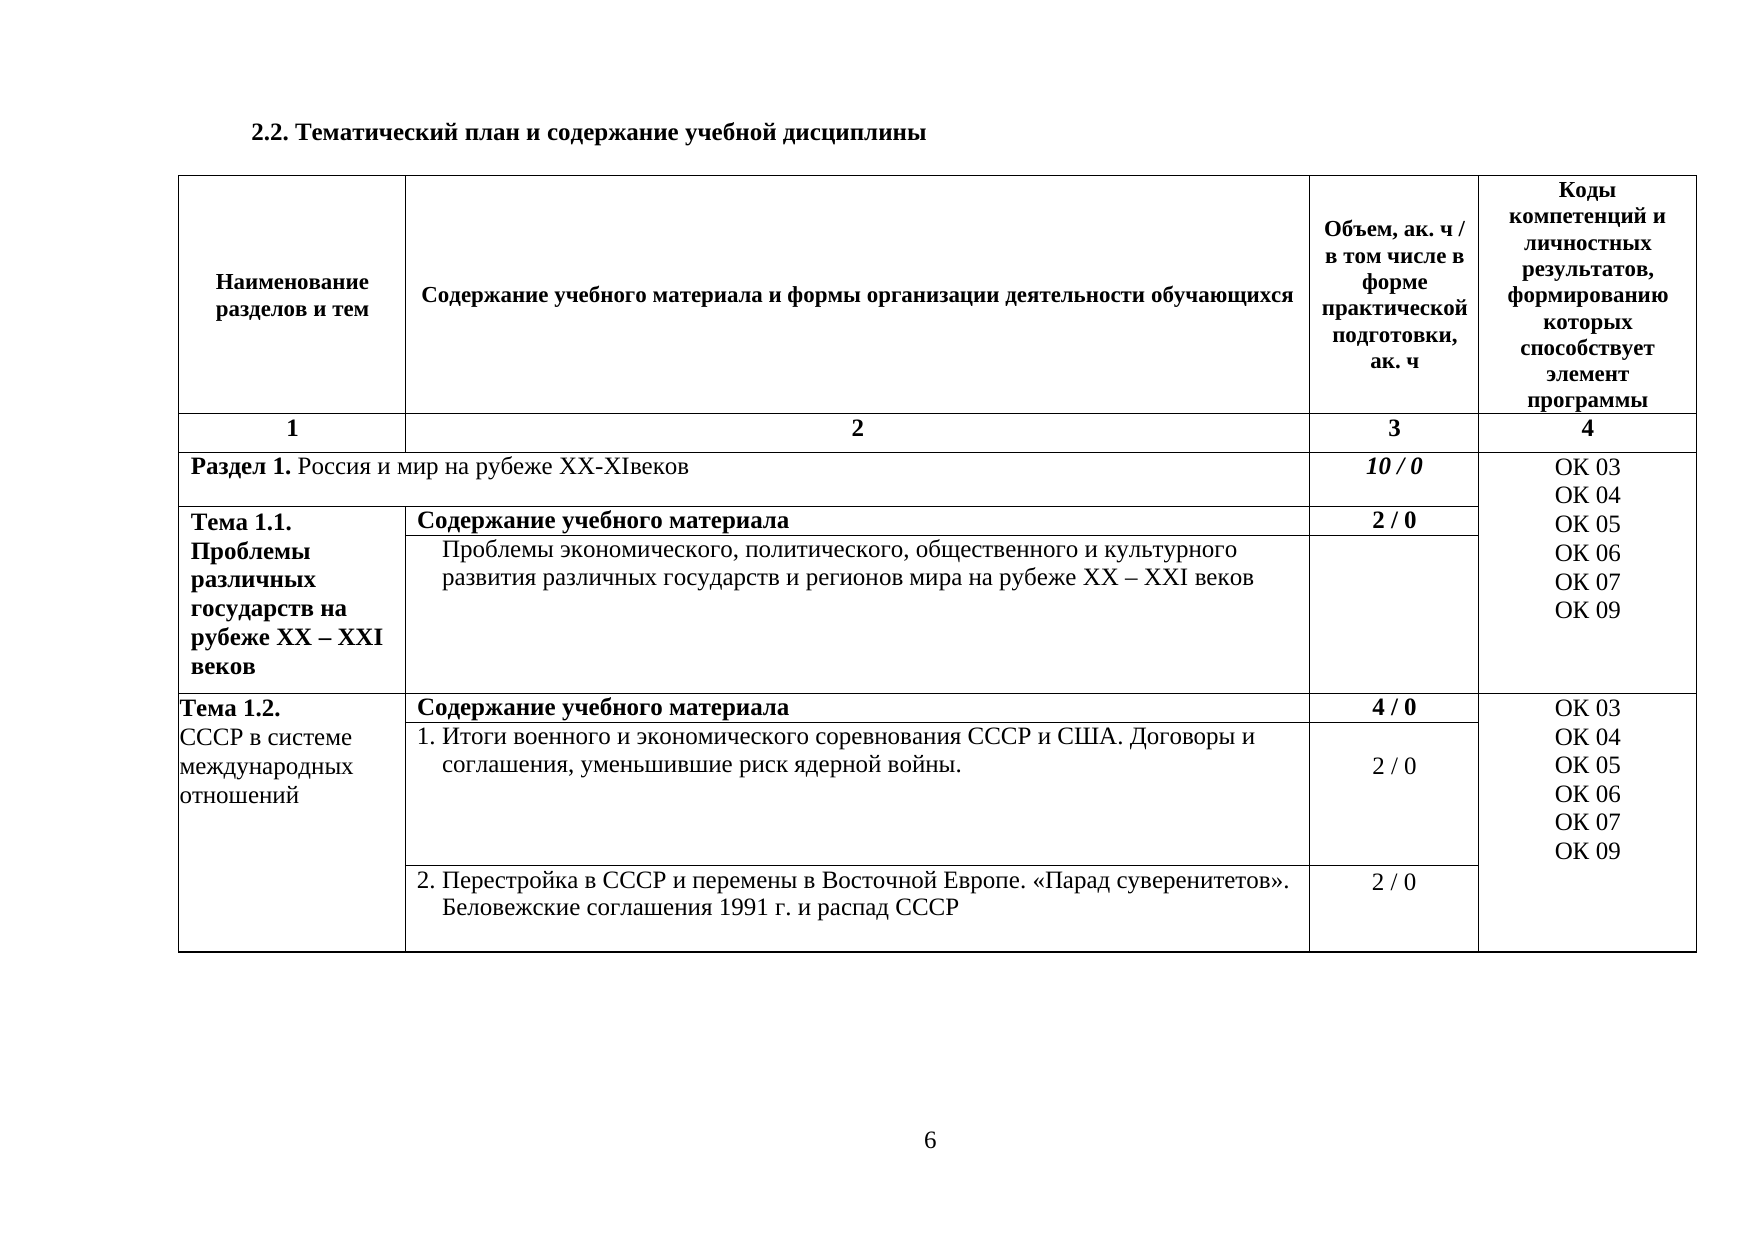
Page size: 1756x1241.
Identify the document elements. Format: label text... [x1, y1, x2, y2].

table_cell Итоги военного и экономического соревнования СССР и США. Договоры и соглашения, уменьшившие риск ядерной войны. [406, 723, 1309, 865]
table_cell 10 / 0 [1310, 453, 1478, 506]
table_cell Содержание учебного материала [406, 507, 1309, 534]
table_header Наименование разделов и тем [179, 176, 405, 413]
table_header Коды компетенций и личностных результатов, формированию которых способствует элемент программы [1479, 176, 1696, 413]
table_header Объем, ак. ч / в том числе в форме практической подготовки, ак. ч [1310, 176, 1478, 413]
table_cell 2 / 0 [1310, 723, 1478, 865]
table_cell 2 / 0 [1310, 507, 1478, 534]
subtitle Тематический план и содержание учебной дисциплины [251, 117, 1709, 146]
table_cell Тема 1.2. СССР в системе международных отношений [179, 694, 405, 865]
table_header Содержание учебного материала и формы организации деятельности обучающихся [406, 176, 1309, 413]
table_cell Раздел 1. Россия и мир на рубеже XX-XIвеков [179, 453, 1309, 506]
table_cell Проблемы экономического, политического, общественного и культурного развития различных государств и регионов мира на рубеже XX – XXI веков [406, 536, 1309, 693]
table_cell 4 / 0 [1310, 694, 1478, 722]
table_cell [1479, 865, 1696, 951]
table_cell [1310, 536, 1478, 693]
table_cell Тема 1.1. Проблемы различных государств на рубеже XX – XXI веков [179, 507, 405, 693]
table_cell ОК 03 ОК 04 ОК 05 ОК 06 ОК 07 ОК 09 [1479, 694, 1696, 865]
table_cell Перестройка в СССР и перемены в Восточной Европе. «Парад суверенитетов». Беловежские соглашения 1991 г. и распад СССР [406, 866, 1309, 951]
table_cell 2 [406, 414, 1309, 452]
table_cell Содержание учебного материала [406, 694, 1309, 722]
table_cell 1 [179, 414, 405, 452]
table_cell ОК 03 ОК 04 ОК 05 ОК 06 ОК 07 ОК 09 [1479, 453, 1696, 693]
table_cell 3 [1310, 414, 1478, 452]
table_cell [179, 865, 405, 951]
table_cell 2 / 0 [1310, 866, 1478, 951]
table_cell 4 [1479, 414, 1696, 452]
